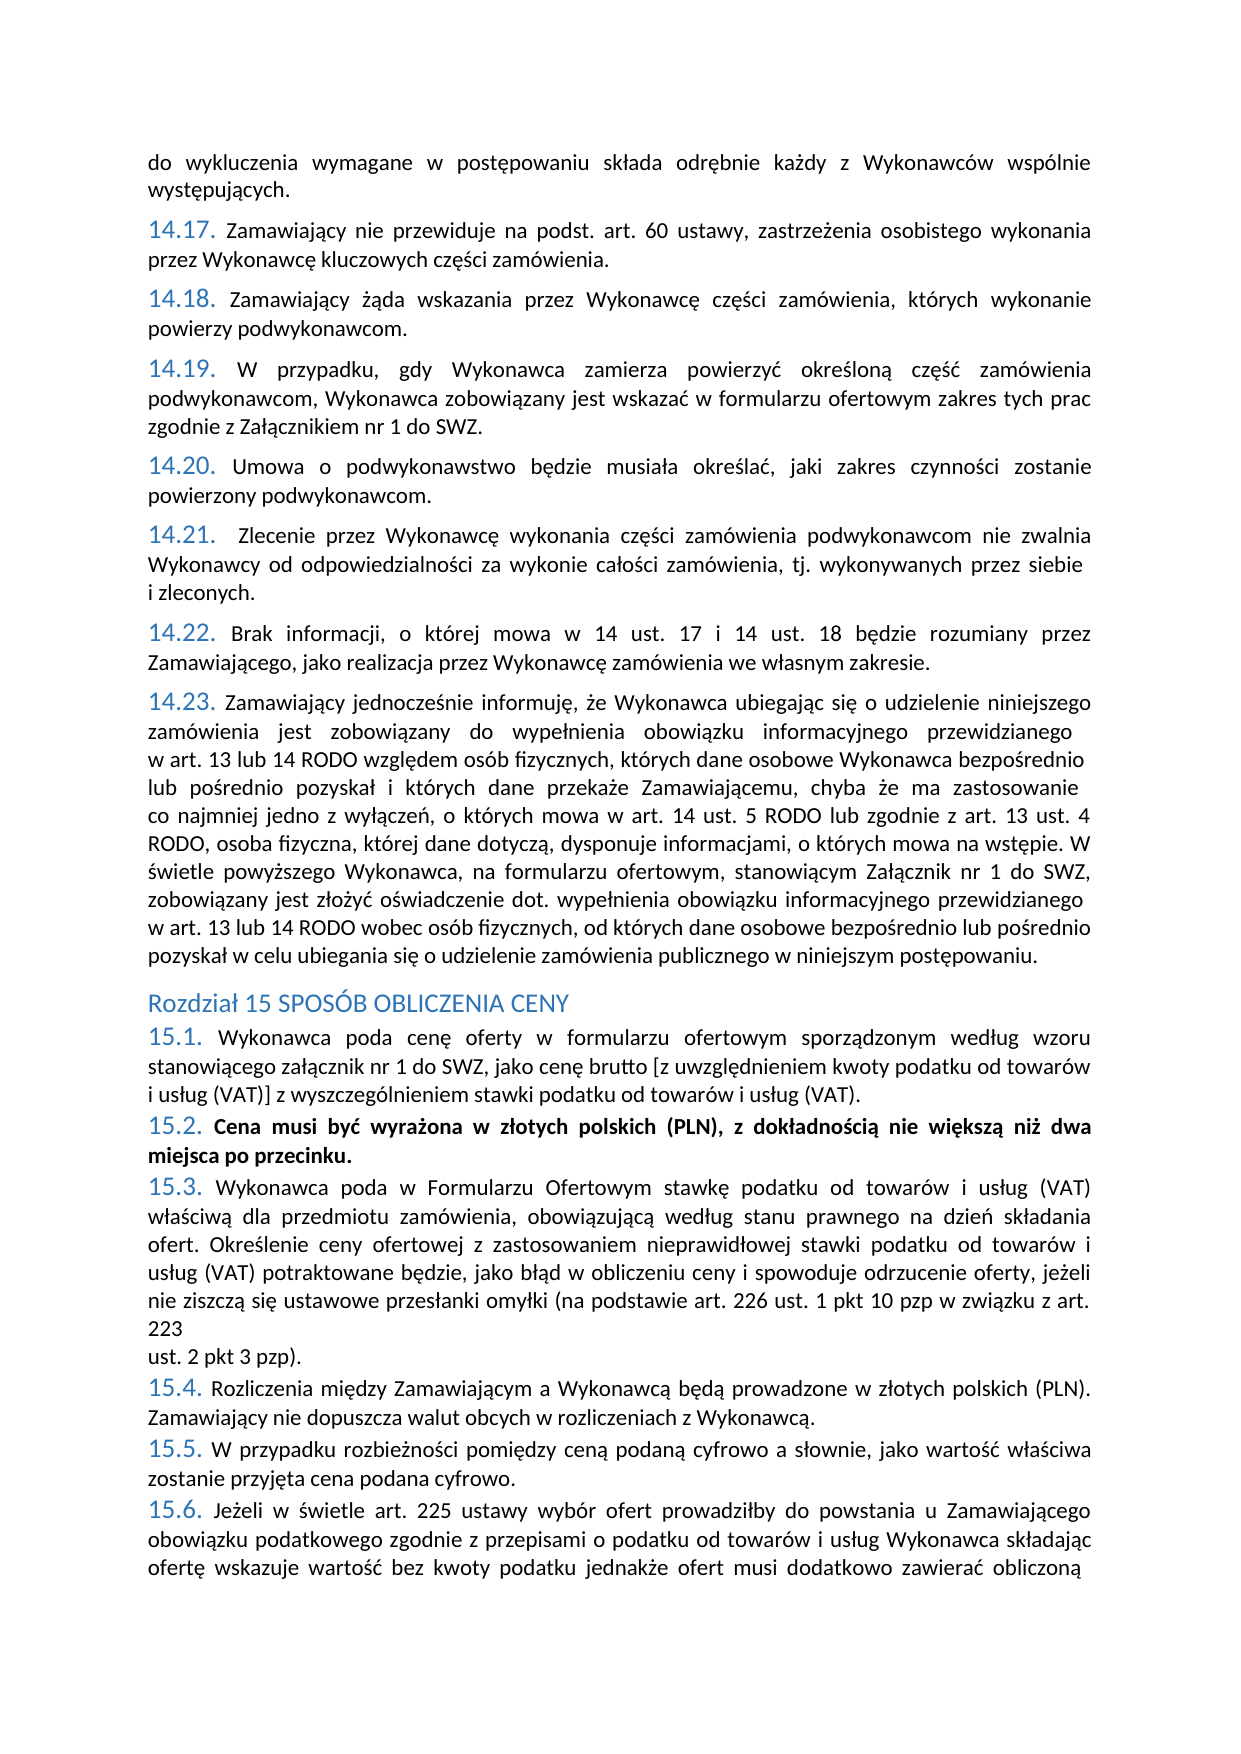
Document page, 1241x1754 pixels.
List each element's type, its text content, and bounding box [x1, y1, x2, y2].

text 14.19. W przypadku, gdy Wykonawca zamierza powierzyć określoną część zamówienia podwykonawcom, Wykonawca zobowiązany jest wskazać w formularzu ofertowym zakres tych prac zgodnie z Załącznikiem nr 1 do SWZ. [148, 351, 1093, 440]
text 14.18. Zamawiający żąda wskazania przez Wykonawcę części zamówienia, których wykonanie powierzy podwykonawcom. [148, 281, 1093, 342]
text 14.17. Zamawiający nie przewiduje na podst. art. 60 ustawy, zastrzeżenia osobistego wykonania przez Wykonawcę kluczowych części zamówienia. [148, 212, 1093, 273]
text 14.21. Zlecenie przez Wykonawcę wykonania części zamówienia podwykonawcom nie zwalnia Wykonawcy od odpowiedzialności za wykonie całości zamówienia, tj. wykonywanych przez siebie i zleconych. [148, 517, 1093, 607]
text 15.5. W przypadku rozbieżności pomiędzy ceną podaną cyfrowo a słownie, jako wartość właściwa zostanie przyjęta cena podana cyfrowo. [148, 1431, 1093, 1492]
text 15.3. Wykonawca poda w Formularzu Ofertowym stawkę podatku od towarów i usług (VAT) właściwą dla przedmiotu zamówienia, obowiązującą według stanu prawnego na dzień składania ofert. Określenie ceny ofertowej z zastosowaniem nieprawidłowej stawki podatku od towarów i usług (VAT) potraktowane będzie, jako błąd w obliczeniu ceny i spowoduje odrzucenie oferty, jeżeli nie ziszczą się ustawowe przesłanki omyłki (na podstawie art. 226 ust. 1 pkt 10 pzp w związku z art. 223 ust. 2 pkt 3 pzp). [148, 1169, 1093, 1370]
subtitle Rozdział 15 SPOSÓB OBLICZENIA CENY [148, 986, 1093, 1019]
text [148, 1492, 1093, 1582]
text 14.23. Zamawiający jednocześnie informuję, że Wykonawca ubiegając się o udzielenie niniejszego zamówienia jest zobowiązany do wypełnienia obowiązku informacyjnego przewidzianego w art. 13 lub 14 RODO względem osób fizycznych, których dane osobowe Wykonawca bezpośrednio lub pośrednio pozyskał i których dane przekaże Zamawiającemu, chyba że ma zastosowanie co najmniej jedno z wyłączeń, o których mowa w art. 14 ust. 5 RODO lub zgodnie z art. 13 ust. 4 RODO, osoba fizyczna, której dane dotyczą, dysponuje informacjami, o których mowa na wstępie. W świetle powyższego Wykonawca, na formularzu ofertowym, stanowiącym Załącznik nr 1 do SWZ, zobowiązany jest złożyć oświadczenie dot. wypełnienia obowiązku informacyjnego przewidzianego w art. 13 lub 14 RODO wobec osób fizycznych, od których dane osobowe bezpośrednio lub pośrednio pozyskał w celu ubiegania się o udzielenie zamówienia publicznego w niniejszym postępowaniu. [148, 684, 1093, 969]
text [148, 148, 1093, 204]
text 14.20. Umowa o podwykonawstwo będzie musiała określać, jaki zakres czynności zostanie powierzony podwykonawcom. [148, 448, 1093, 509]
text 14.22. Brak informacji, o której mowa w 14 ust. 17 i 14 ust. 18 będzie rozumiany przez Zamawiającego, jako realizacja przez Wykonawcę zamówienia we własnym zakresie. [148, 615, 1093, 676]
text 15.1. Wykonawca poda cenę oferty w formularzu ofertowym sporządzonym według wzoru stanowiącego załącznik nr 1 do SWZ, jako cenę brutto [z uwzględnieniem kwoty podatku od towarów i usług (VAT)] z wyszczególnieniem stawki podatku od towarów i usług (VAT). [148, 1019, 1093, 1108]
text 15.2. Cena musi być wyrażona w złotych polskich (PLN), z dokładnością nie większą niż dwa miejsca po przecinku. [148, 1108, 1093, 1169]
text 15.4. Rozliczenia między Zamawiającym a Wykonawcą będą prowadzone w złotych polskich (PLN). Zamawiający nie dopuszcza walut obcych w rozliczeniach z Wykonawcą. [148, 1370, 1093, 1431]
